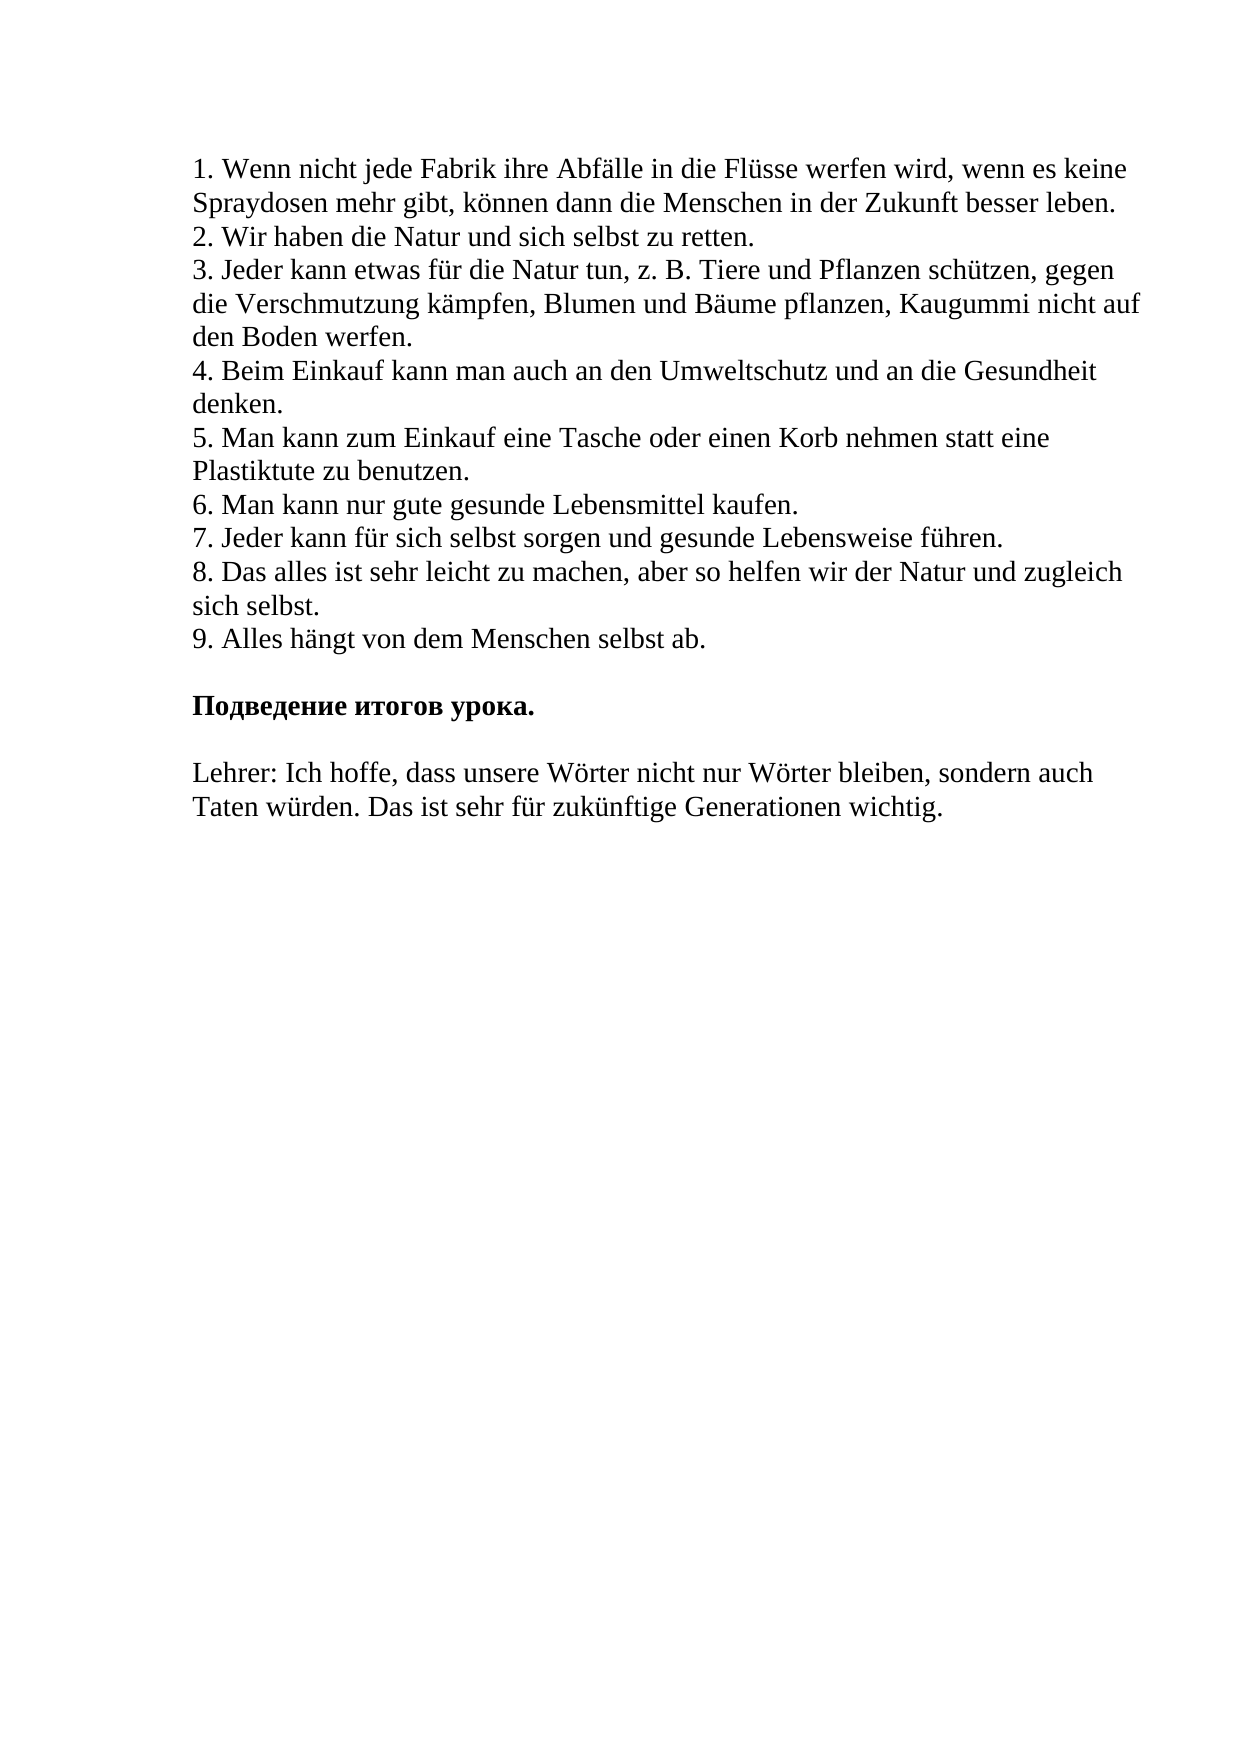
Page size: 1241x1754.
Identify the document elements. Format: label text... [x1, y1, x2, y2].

text Lehrer: Ich hoffe, dass unsere Wörter nicht nur Wörter bleiben, sondern auch Taten würden. Das ist sehr für zukünftige Generationen wichtig. [192, 755, 1152, 822]
text Подведение итогов урока. [192, 688, 1152, 722]
list Wenn nicht jede Fabrik ihre Abfälle in die Flüsse werfen wird, wenn es keine Spraydosen mehr gibt, können dann die Menschen in der Zukunft besser leben. 2. Wir haben die Natur und sich selbst zu retten. 3. Jeder kann etwas für die Natur tun, z. B. Tiere und Pflanzen schützen, gegen die Verschmutzung kämpfen, Blumen und Bäume pflanzen, Kaugummi nicht auf den Boden werfen. 4. Beim Einkauf kann man auch an den Umweltschutz und an die Gesundheit denken. 5. Man kann zum Einkauf eine Tasche oder einen Korb nehmen statt eine Plastiktute zu benutzen. 6. Man kann nur gute gesunde Lebensmittel kaufen. 7. Jeder kann für sich selbst sorgen und gesunde Lebensweise führen. 8. Das alles ist sehr leicht zu machen, aber so helfen wir der Natur und zugleich sich selbst. 9. Alles hängt von dem Menschen selbst ab. [192, 152, 1152, 655]
